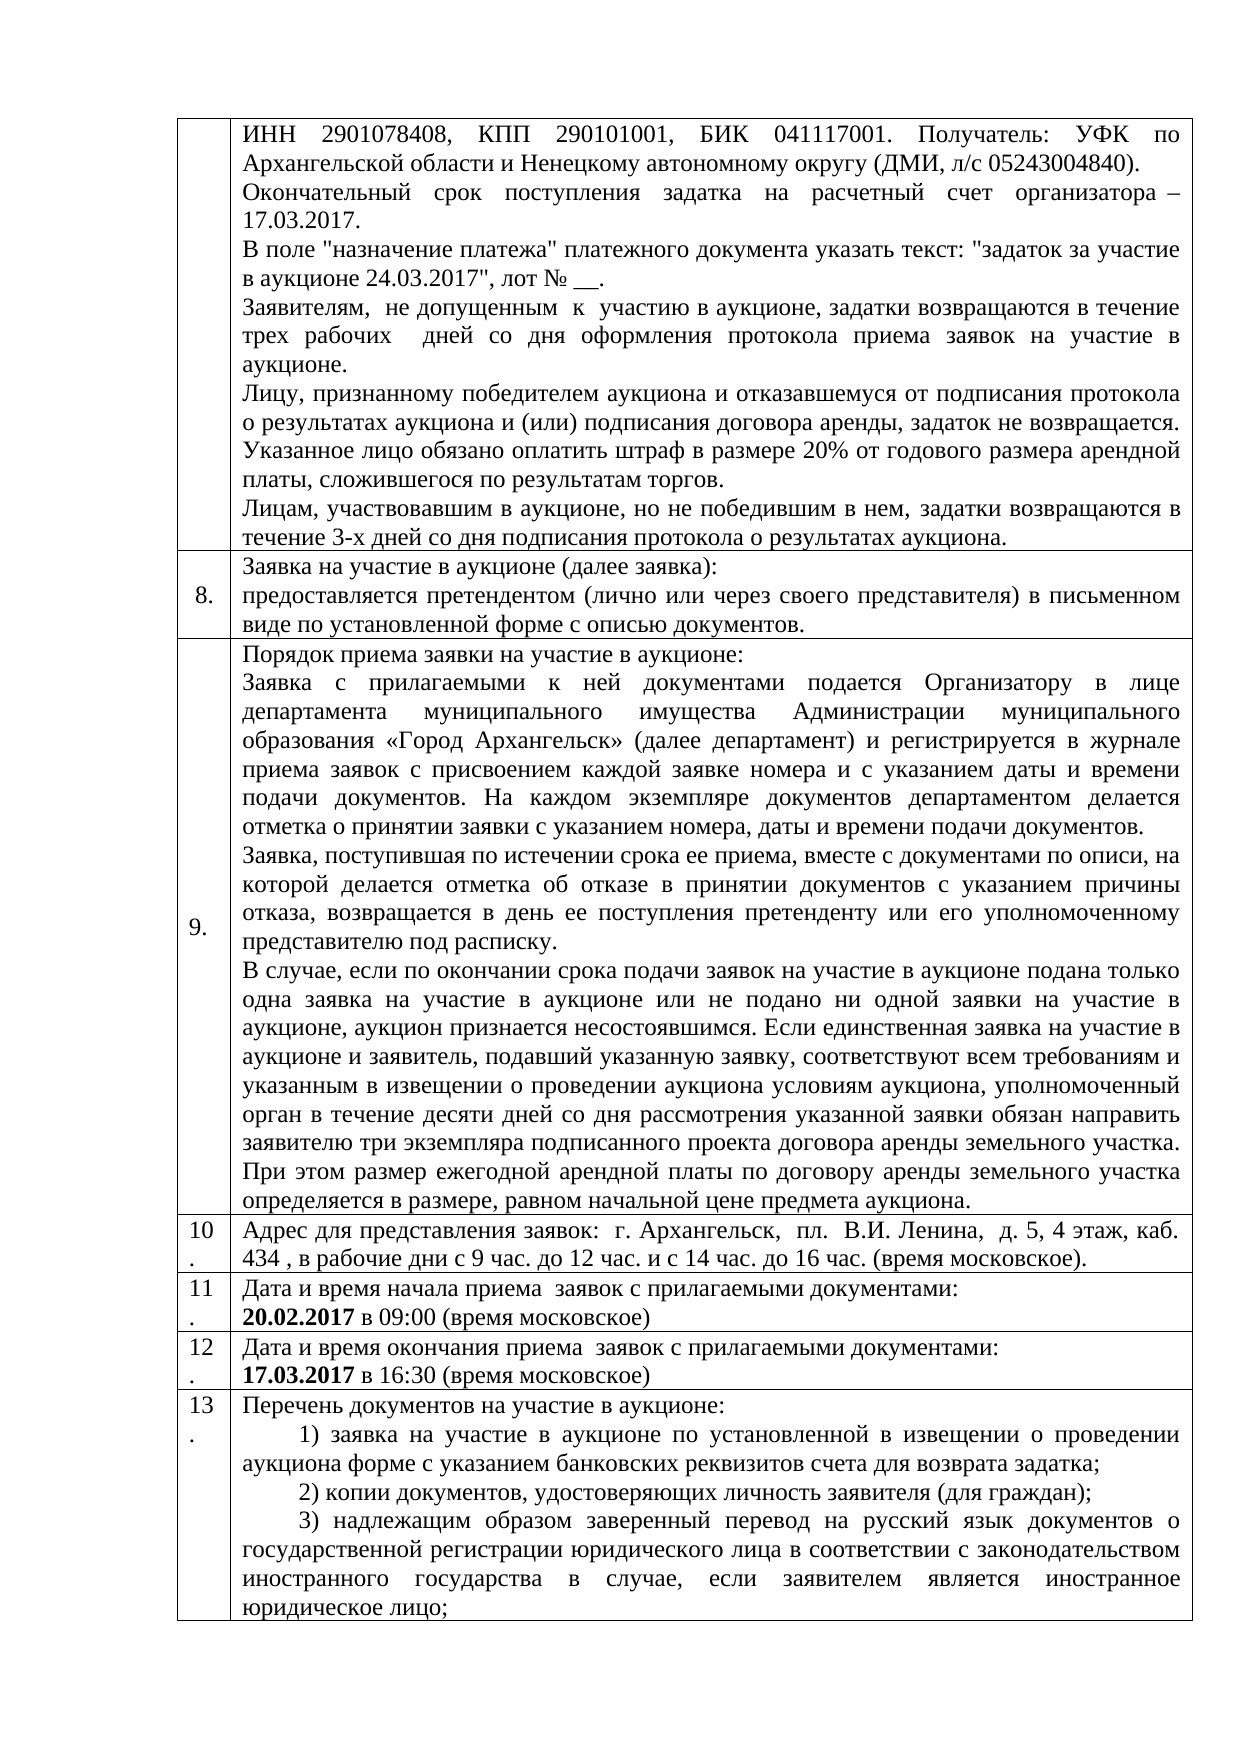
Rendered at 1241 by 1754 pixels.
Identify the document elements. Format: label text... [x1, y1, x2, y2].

table_cell Дата и время окончания приема заявок с прилагаемыми документами: 17.03.2017 в 16:30 (время московское) [231, 1332, 1192, 1389]
table_cell 11. [178, 1273, 230, 1331]
table_cell 8. [178, 551, 230, 638]
table_cell Порядок приема заявки на участие в аукционе: Заявка с прилагаемыми к ней документами подается Организатору в лице департамента муниципального имущества Администрации муниципального образования «Город Архангельск» (далее департамент) и регистрируется в журнале приема заявок с присвоением каждой заявке номера и с указанием даты и времени подачи документов. На каждом экземпляре документов департаментом делается отметка о принятии заявки с указанием номера, даты и времени подачи документов. Заявка, поступившая по истечении срока ее приема, вместе с документами по описи, на которой делается отметка об отказе в принятии документов с указанием причины отказа, возвращается в день ее поступления претенденту или его уполномоченному представителю под расписку. В случае, если по окончании срока подачи заявок на участие в аукционе подана только одна заявка на участие в аукционе или не подано ни одной заявки на участие в аукционе, аукцион признается несостоявшимся. Если единственная заявка на участие в аукционе и заявитель, подавший указанную заявку, соответствуют всем требованиям и указанным в извещении о проведении аукциона условиям аукциона, уполномоченный орган в течение десяти дней со дня рассмотрения указанной заявки обязан направить заявителю три экземпляра подписанного проекта договора аренды земельного участка. При этом размер ежегодной арендной платы по договору аренды земельного участка определяется в размере, равном начальной цене предмета аукциона. [231, 639, 1192, 1214]
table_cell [231, 119, 1192, 550]
table_cell 10. [178, 1215, 230, 1272]
table_cell Адрес для представления заявок: г. Архангельск, пл. В.И. Ленина, д. 5, 4 этаж, каб. 434 , в рабочие дни с 9 час. до 12 час. и с 14 час. до 16 час. (время московское). [231, 1215, 1192, 1272]
table_cell 13. [178, 1390, 230, 1620]
table_cell 7. [178, 119, 230, 550]
table_cell 12. [178, 1332, 230, 1389]
table_cell 9. [178, 639, 230, 1214]
table_cell Дата и время начала приема заявок с прилагаемыми документами: 20.02.2017 в 09:00 (время московское) [231, 1273, 1192, 1331]
table_cell Заявка на участие в аукционе (далее заявка): предоставляется претендентом (лично или через своего представителя) в письменном виде по установленной форме с описью документов. [231, 551, 1192, 638]
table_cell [231, 1390, 1192, 1620]
